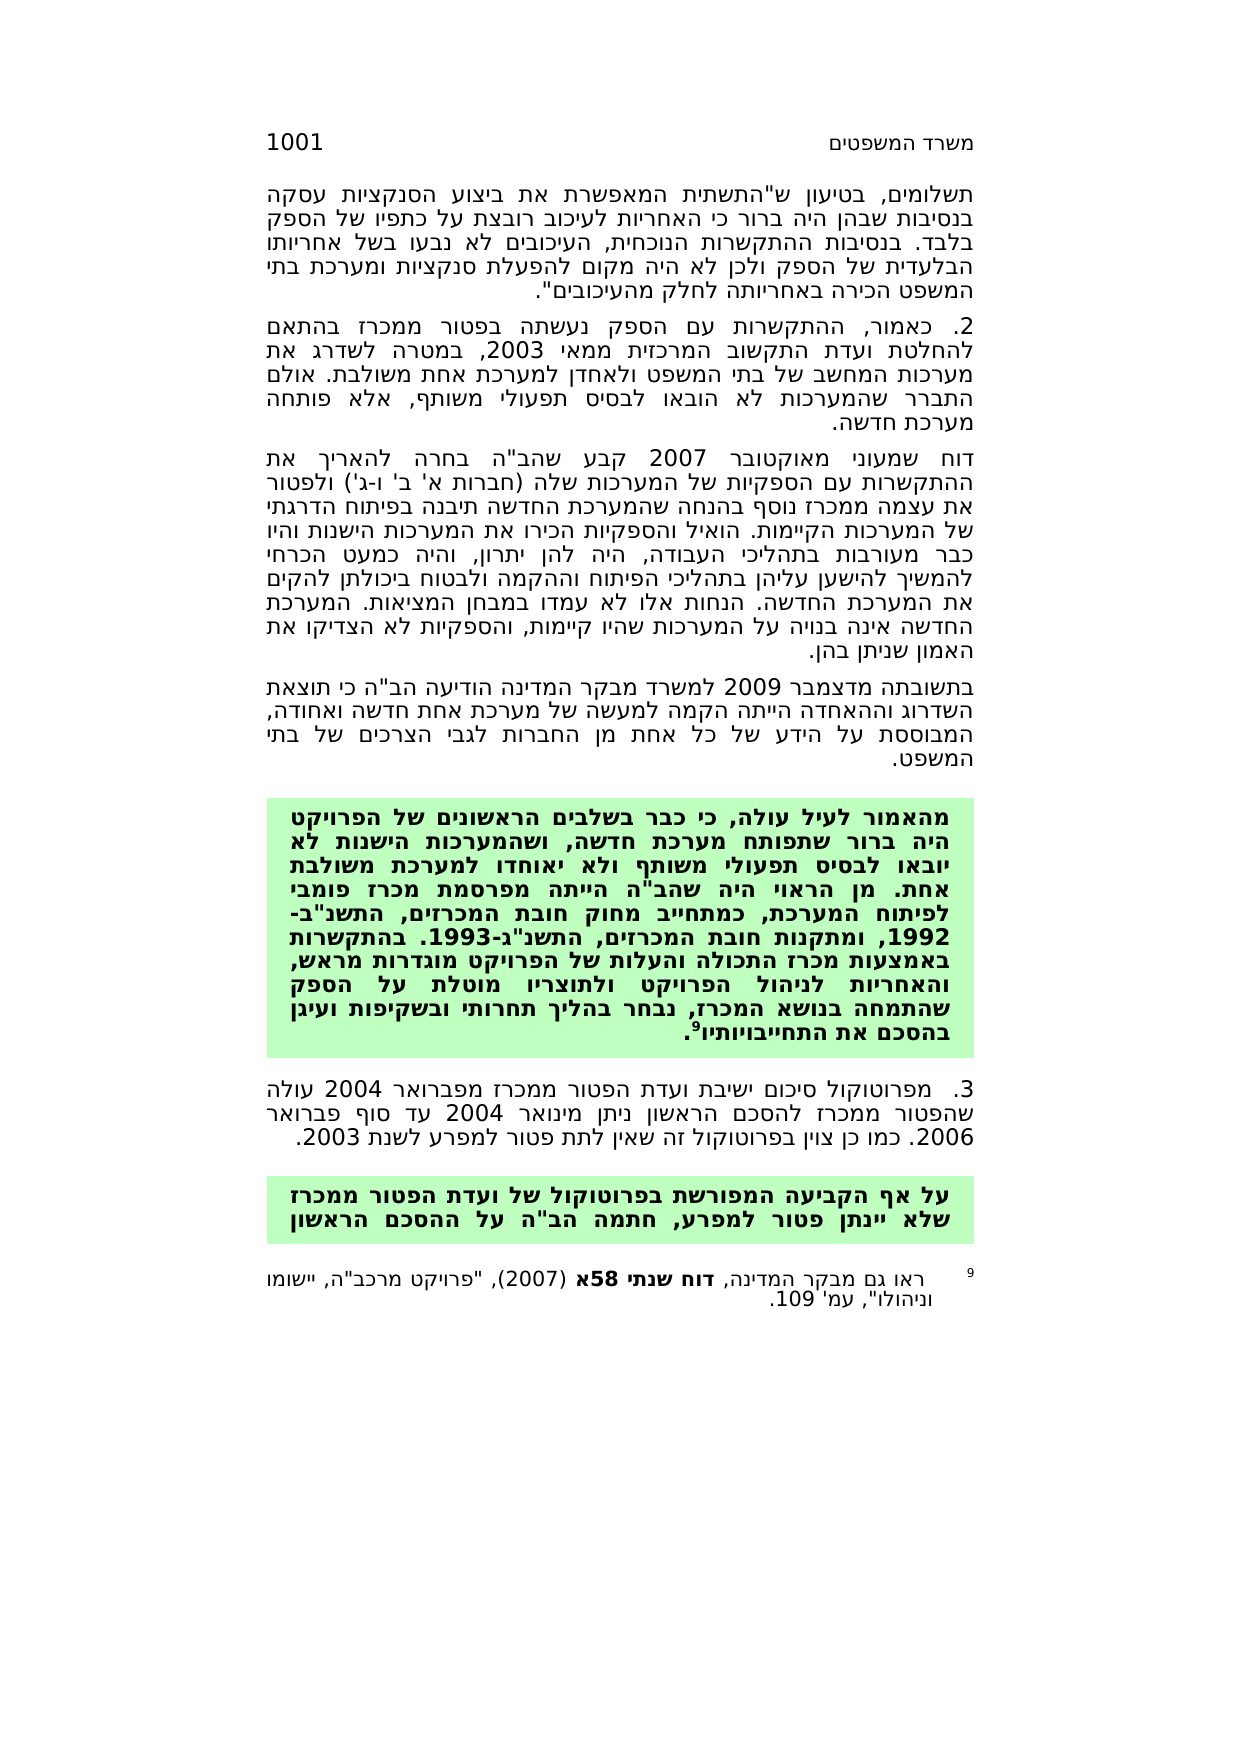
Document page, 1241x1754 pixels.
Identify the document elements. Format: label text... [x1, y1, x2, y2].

text מהאמור לעיל עולה, כי כבר בשלבים הראשונים של הפרויקט היה ברור שתפותח מערכת חדשה, ושהמערכות הישנות לא יובאו לבסיס תפעולי משותף ולא יאוחדו למערכת משולבת אחת. מן הראוי היה שהב"ה הייתה מפרסמת מכרז פומבי לפיתוח המערכת, כמתחייב מחוק חובת המכרזים, התשנ"ב-1992, ומתקנות חובת המכרזים, התשנ"ג-1993. בהתקשרות באמצעות מכרז התכולה והעלות של הפרויקט מוגדרות מראש, והאחריות לניהול הפרויקט ולתוצריו מוטלת על הספק שהתמחה בנושא המכרז, נבחר בהליך תחרותי ובשקיפות ועיגן בהסכם את התחייבויותיו. [267, 798, 974, 1058]
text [267, 1176, 974, 1244]
text דוח שמעוני מאוקטובר 2007 קבע שהב"ה בחרה להאריך את ההתקשרות עם הספקיות של המערכות שלה (חברות א' ב' ו-ג') ולפטור את עצמה ממכרז נוסף בהנחה שהמערכת החדשה תיבנה בפיתוח הדרגתי של המערכות הקיימות. הואיל והספקיות הכירו את המערכות הישנות והיו כבר מעורבות בתהליכי העבודה, היה להן יתרון, והיה כמעט הכרחי להמשיך להישען עליהן בתהליכי הפיתוח וההקמה ולבטוח ביכולתן להקים את המערכת החדשה. הנחות אלו לא עמדו במבחן המציאות. המערכת החדשה אינה בנויה על המערכות שהיו קיימות, והספקיות לא הצדיקו את האמון שניתן בהן. [266, 448, 974, 663]
text 3. מפרוטוקול סיכום ישיבת ועדת הפטור ממכרז מפברואר 2004 עולה שהפטור ממכרז להסכם הראשון ניתן מינואר 2004 עד סוף פברואר 2006. כמו כן צוין בפרוטוקול זה שאין לתת פטור למפרע לשנת 2003. [266, 1078, 974, 1150]
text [266, 183, 974, 303]
text בתשובתה מדצמבר 2009 למשרד מבקר המדינה הודיעה הב"ה כי תוצאת השדרוג וההאחדה הייתה הקמה למעשה של מערכת אחת חדשה ואחודה, המבוססת על הידע של כל אחת מן החברות לגבי הצרכים של בתי המשפט. [266, 676, 974, 772]
text 2. כאמור, ההתקשרות עם הספק נעשתה בפטור ממכרז בהתאם להחלטת ועדת התקשוב המרכזית ממאי 2003, במטרה לשדרג את מערכות המחשב של בתי המשפט ולאחדן למערכת אחת משולבת. אולם התברר שהמערכות לא הובאו לבסיס תפעולי משותף, אלא פותחה מערכת חדשה. [266, 315, 974, 435]
